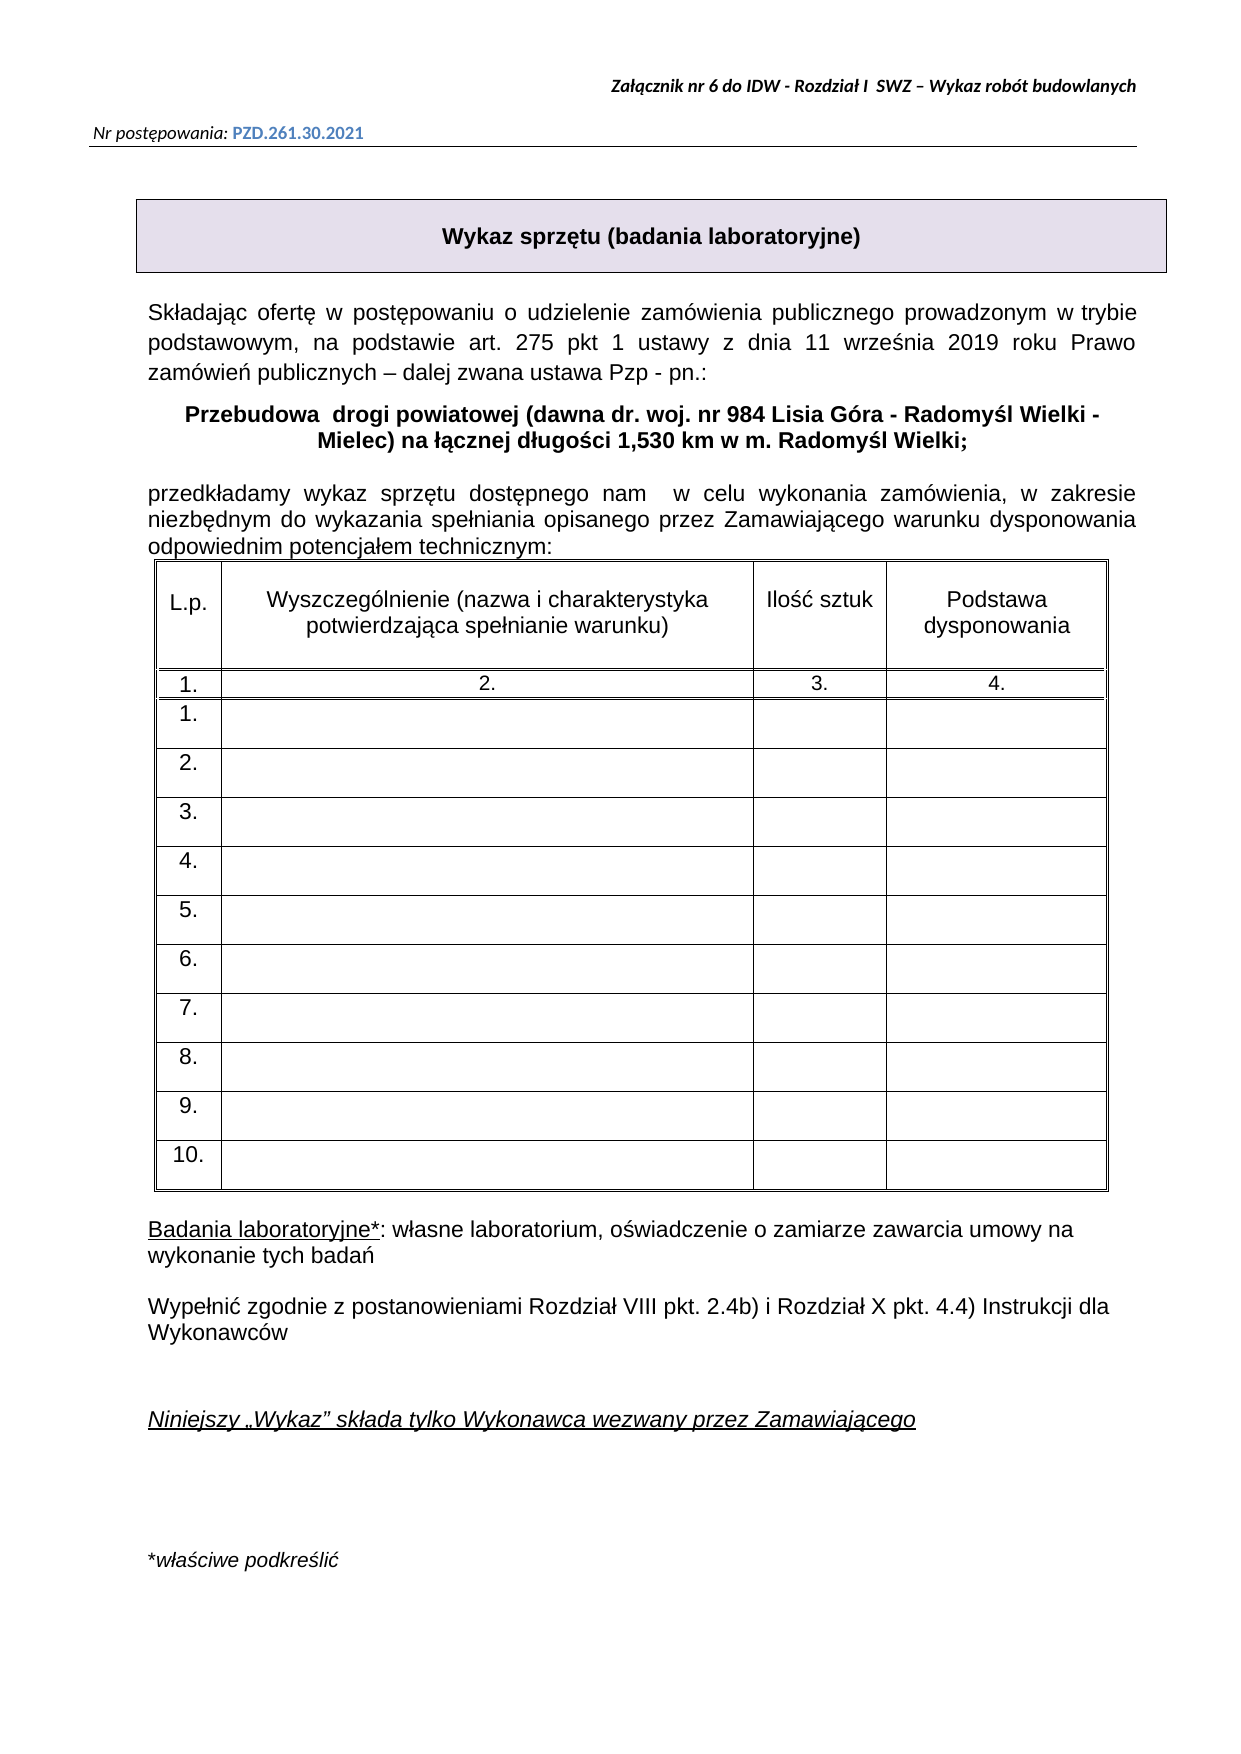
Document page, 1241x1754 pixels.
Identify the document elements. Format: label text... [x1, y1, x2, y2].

table_cell [754, 700, 886, 748]
table_cell [222, 749, 753, 797]
table_cell [754, 847, 886, 895]
table_cell [754, 1092, 886, 1140]
table_cell [222, 798, 753, 846]
text *właściwe podkreślić [148, 1548, 1137, 1572]
table_cell [222, 1043, 753, 1091]
table_cell [222, 994, 753, 1042]
table_cell [222, 700, 753, 748]
table_cell 3. [157, 798, 221, 846]
table_header L.p. [157, 562, 221, 667]
table_cell [887, 945, 1106, 993]
table_cell 7. [157, 994, 221, 1042]
table_cell [887, 1092, 1106, 1140]
table_cell [887, 798, 1106, 846]
table_cell [754, 1043, 886, 1091]
text Przebudowa drogi powiatowej (dawna dr. woj. nr 984 Lisia Góra - Radomyśl Wielki - Mielec) na łącznej długości 1,530 km w m. Radomyśl Wielki; [148, 401, 1137, 453]
table_cell [222, 945, 753, 993]
table_cell 6. [157, 945, 221, 993]
table_cell [222, 896, 753, 944]
table_cell [887, 697, 1107, 748]
table_cell [222, 1092, 753, 1140]
table_cell [754, 994, 886, 1042]
table_cell 8. [157, 1043, 221, 1091]
table_cell 1. [157, 668, 221, 697]
table_cell [887, 1141, 1106, 1189]
text Wypełnić zgodnie z postanowieniami Rozdział VIII pkt. 2.4b) i Rozdział X pkt. 4.4) Instrukcji dla Wykonawców [148, 1293, 1137, 1345]
table_cell [222, 847, 753, 895]
text Badania laboratoryjne*: własne laboratorium, oświadczenie o zamiarze zawarcia umowy na wykonanie tych badań [148, 1216, 1137, 1269]
text przedkładamy wykaz sprzętu dostępnego nam w celu wykonania zamówienia, w zakresie niezbędnym do wykazania spełniania opisanego przez Zamawiającego warunku dysponowania odpowiednim potencjałem technicznym: [148, 480, 1137, 559]
table_cell 4. [157, 847, 221, 895]
table_header Podstawa dysponowania [887, 562, 1106, 667]
table_cell [754, 896, 886, 944]
table_cell 10. [157, 1141, 221, 1189]
table_cell 4. [887, 668, 1106, 697]
text Niniejszy „Wykaz” składa tylko Wykonawca wezwany przez Zamawiającego [148, 1406, 1137, 1432]
table_cell [754, 945, 886, 993]
table_cell [887, 896, 1106, 944]
table_cell [887, 1043, 1106, 1091]
table_cell [887, 994, 1106, 1042]
table_cell 1. [155, 697, 221, 748]
table_header Wyszczególnienie (nazwa i charakterystyka potwierdzająca spełnianie warunku) [222, 562, 753, 667]
table_cell [887, 749, 1106, 797]
table_cell [222, 1141, 753, 1189]
table_cell 2. [157, 749, 221, 797]
table_header Ilość sztuk [754, 562, 886, 667]
table_cell 9. [157, 1092, 221, 1140]
table_cell [754, 1141, 886, 1189]
table_header Wykaz sprzętu (badania laboratoryjne) [137, 200, 1166, 272]
text Składając ofertę w postępowaniu o udzielenie zamówienia publicznego prowadzonym w trybie podstawowym, na podstawie art. 275 pkt 1 ustawy z dnia 11 września 2019 roku Prawo zamówień publicznych – dalej zwana ustawa Pzp - pn.: [148, 299, 1137, 385]
table_cell [754, 749, 886, 797]
table_cell [887, 847, 1106, 895]
table_cell 2. [222, 671, 753, 697]
table_cell [754, 798, 886, 846]
table_cell 5. [157, 896, 221, 944]
table_cell 3. [754, 671, 886, 697]
